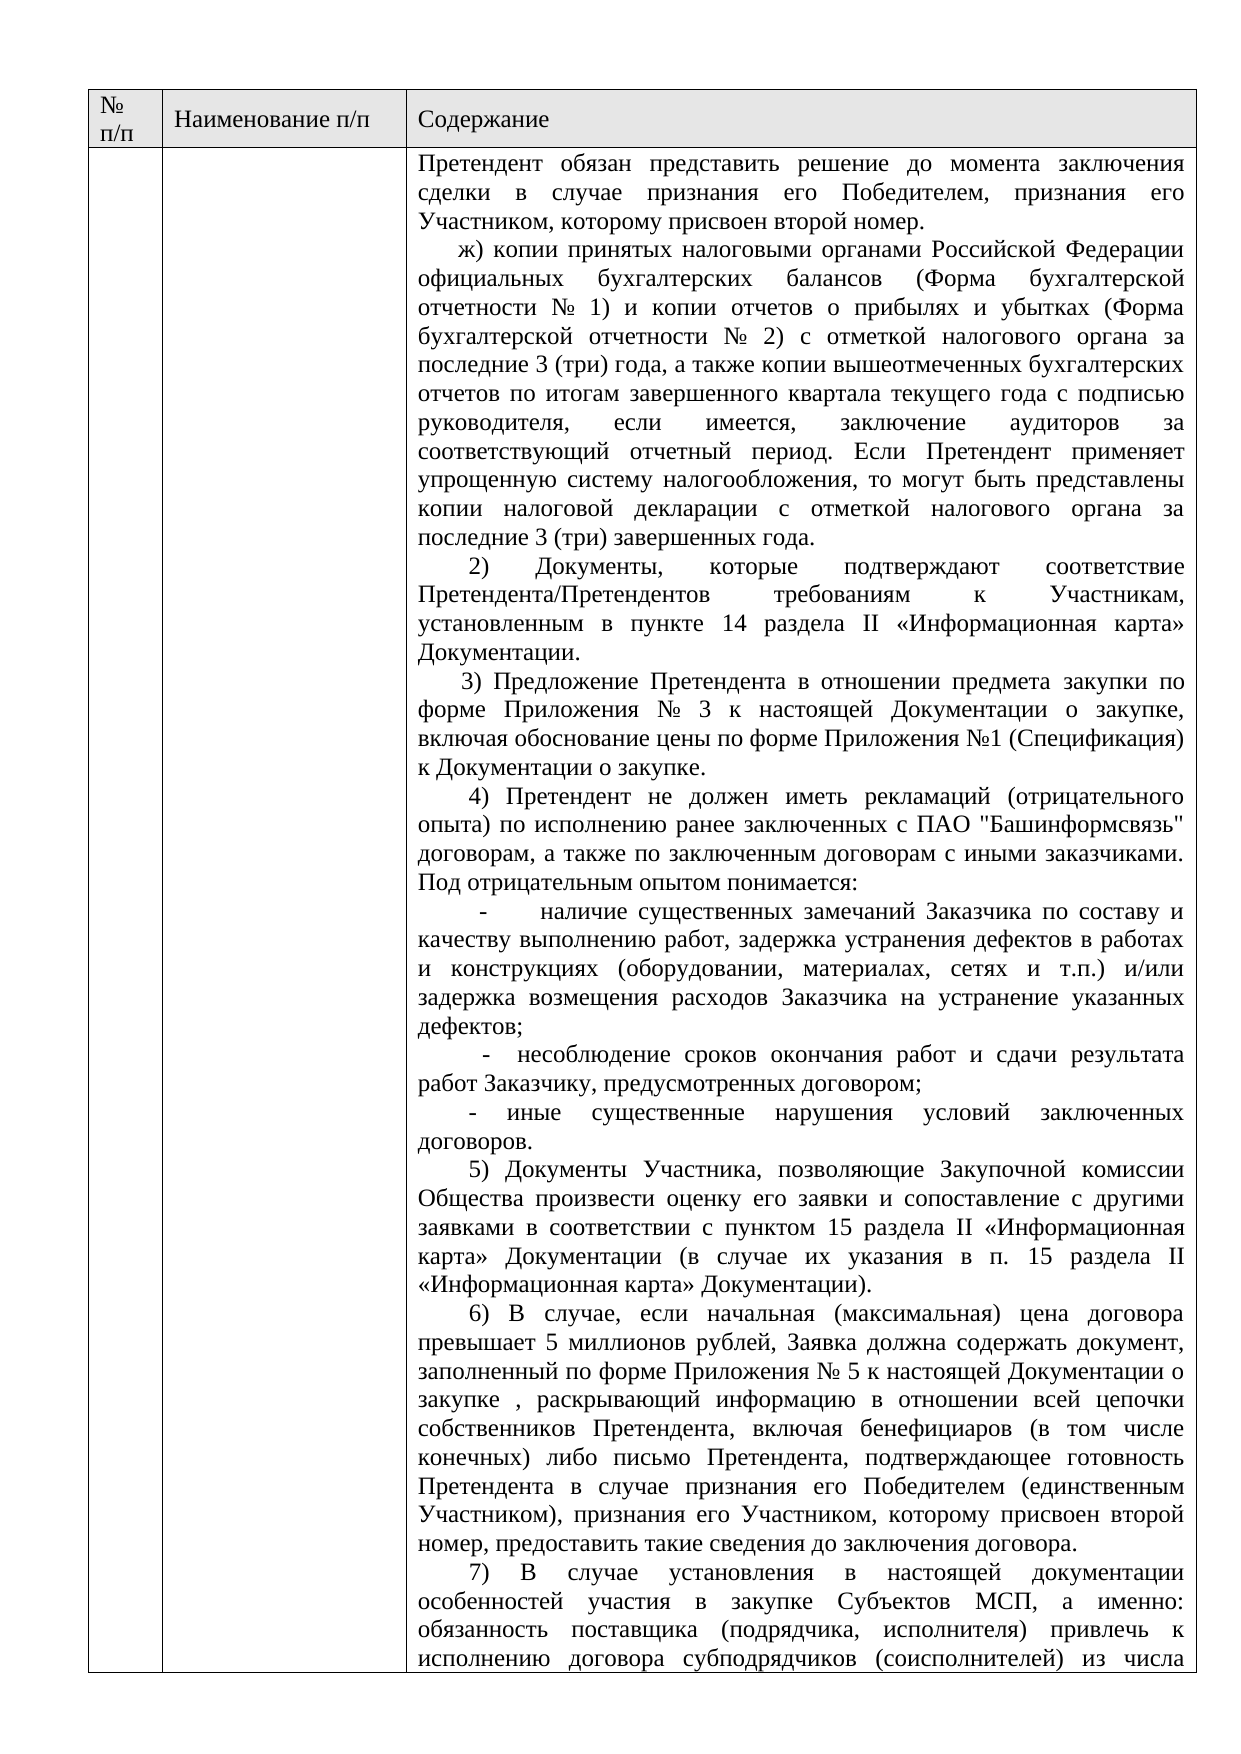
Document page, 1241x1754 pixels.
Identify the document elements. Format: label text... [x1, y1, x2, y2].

table_header Наименование п/п [163, 90, 406, 147]
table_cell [407, 148, 1196, 1672]
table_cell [163, 148, 406, 1672]
table_header Содержание [407, 90, 1196, 147]
table_cell [89, 148, 162, 1672]
table_header № п/п [89, 90, 162, 147]
